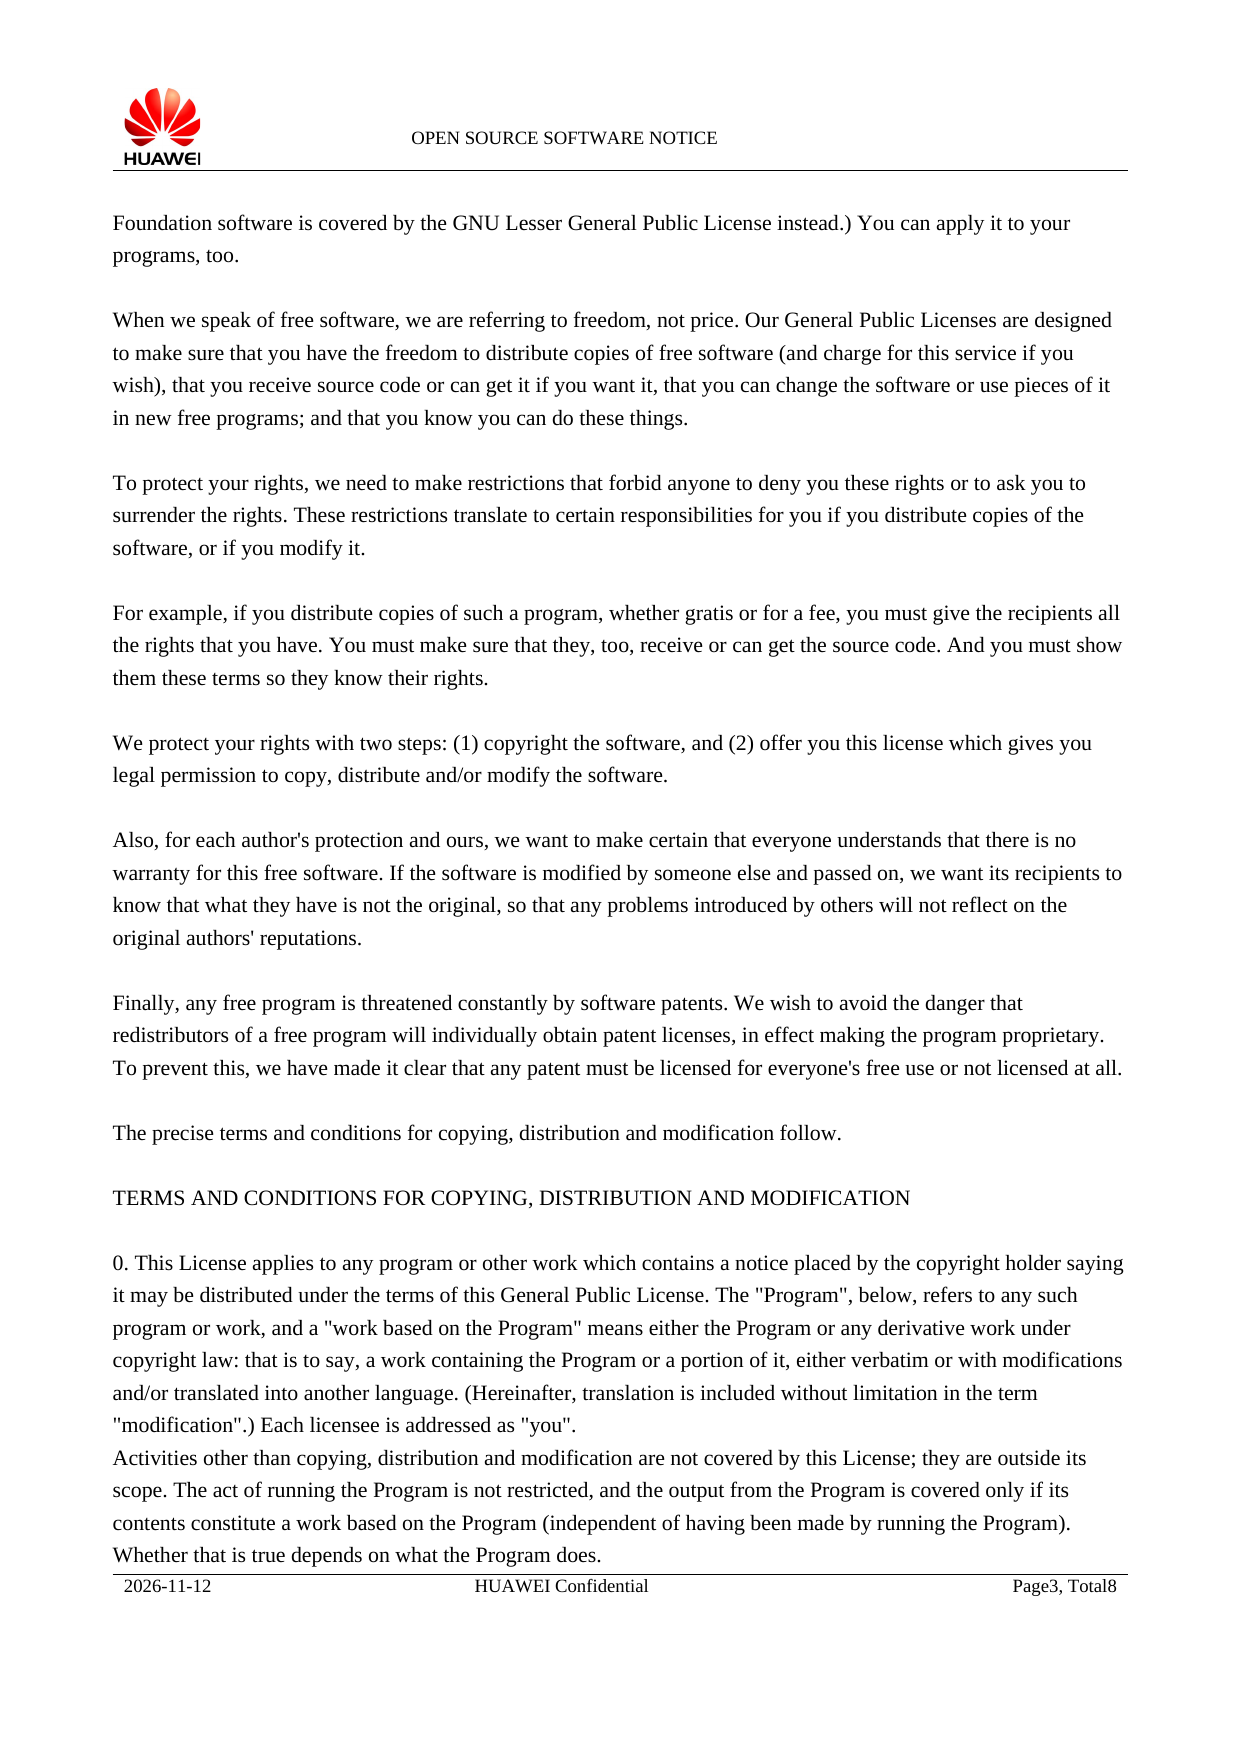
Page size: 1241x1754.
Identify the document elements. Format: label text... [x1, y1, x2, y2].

picture [124, 88, 201, 165]
